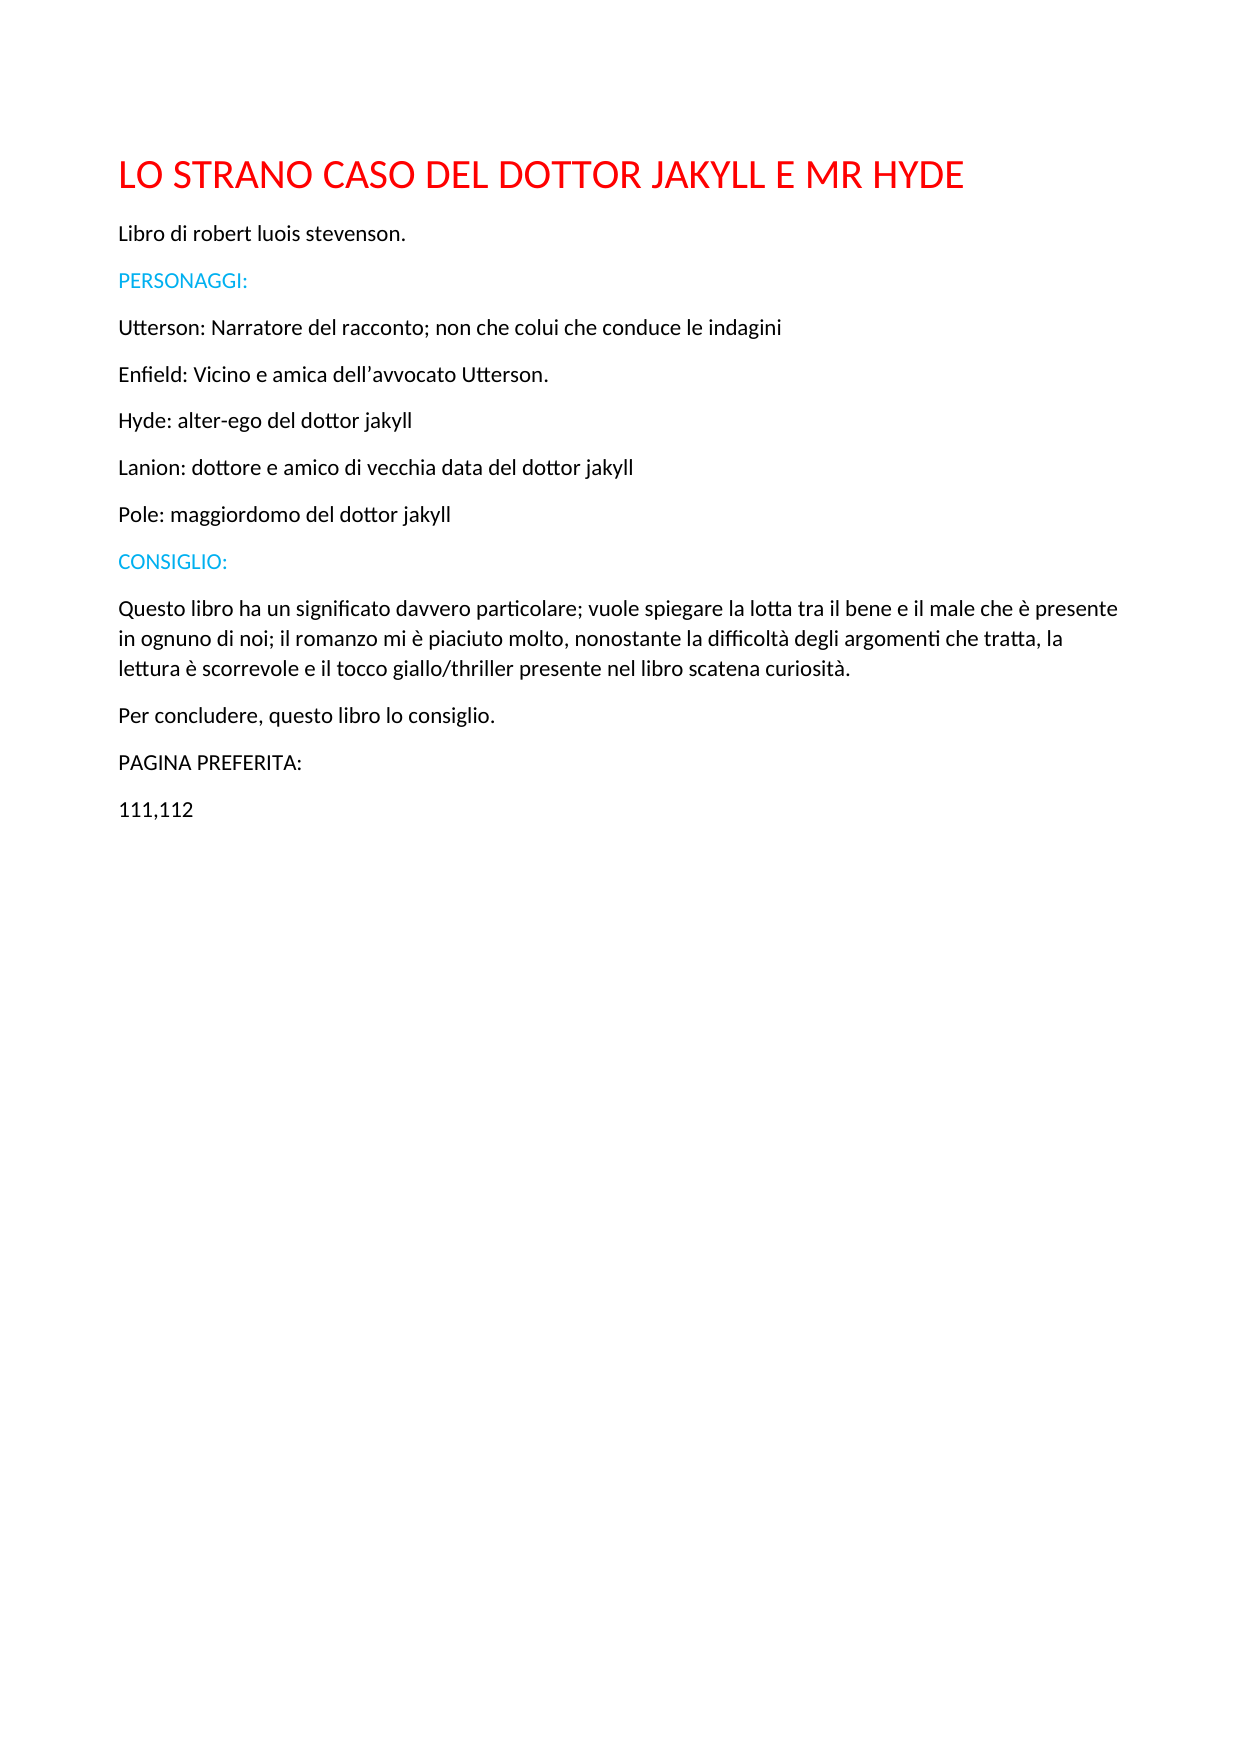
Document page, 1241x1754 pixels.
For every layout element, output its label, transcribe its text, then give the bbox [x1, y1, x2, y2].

text 111,112 [118, 795, 1122, 823]
text Pole: maggiordomo del dottor jakyll [118, 500, 1122, 528]
text Utterson: Narratore del racconto; non che colui che conduce le indagini [118, 313, 1122, 341]
text CONSIGLIO: [118, 547, 1122, 575]
text PAGINA PREFERITA: [118, 748, 1122, 776]
text Hyde: alter-ego del dottor jakyll [118, 407, 1122, 435]
text Per concludere, questo libro lo consiglio. [118, 701, 1122, 729]
text LO STRANO CASO DEL DOTTOR JAKYLL E MR HYDE [118, 148, 1122, 198]
text PERSONAGGI: [118, 266, 1122, 294]
text Questo libro ha un significato davvero particolare; vuole spiegare la lotta tra il bene e il male che è presente in ognuno di noi; il romanzo mi è piaciuto molto, nonostante la difficoltà degli argomenti che tratta, la lettura è scorrevole e il tocco giallo/thriller presente nel libro scatena curiosità. [118, 594, 1122, 683]
text Lanion: dottore e amico di vecchia data del dottor jakyll [118, 453, 1122, 482]
text Enfield: Vicino e amica dell’avvocato Utterson. [118, 360, 1122, 388]
text Libro di robert luois stevenson. [118, 219, 1122, 247]
